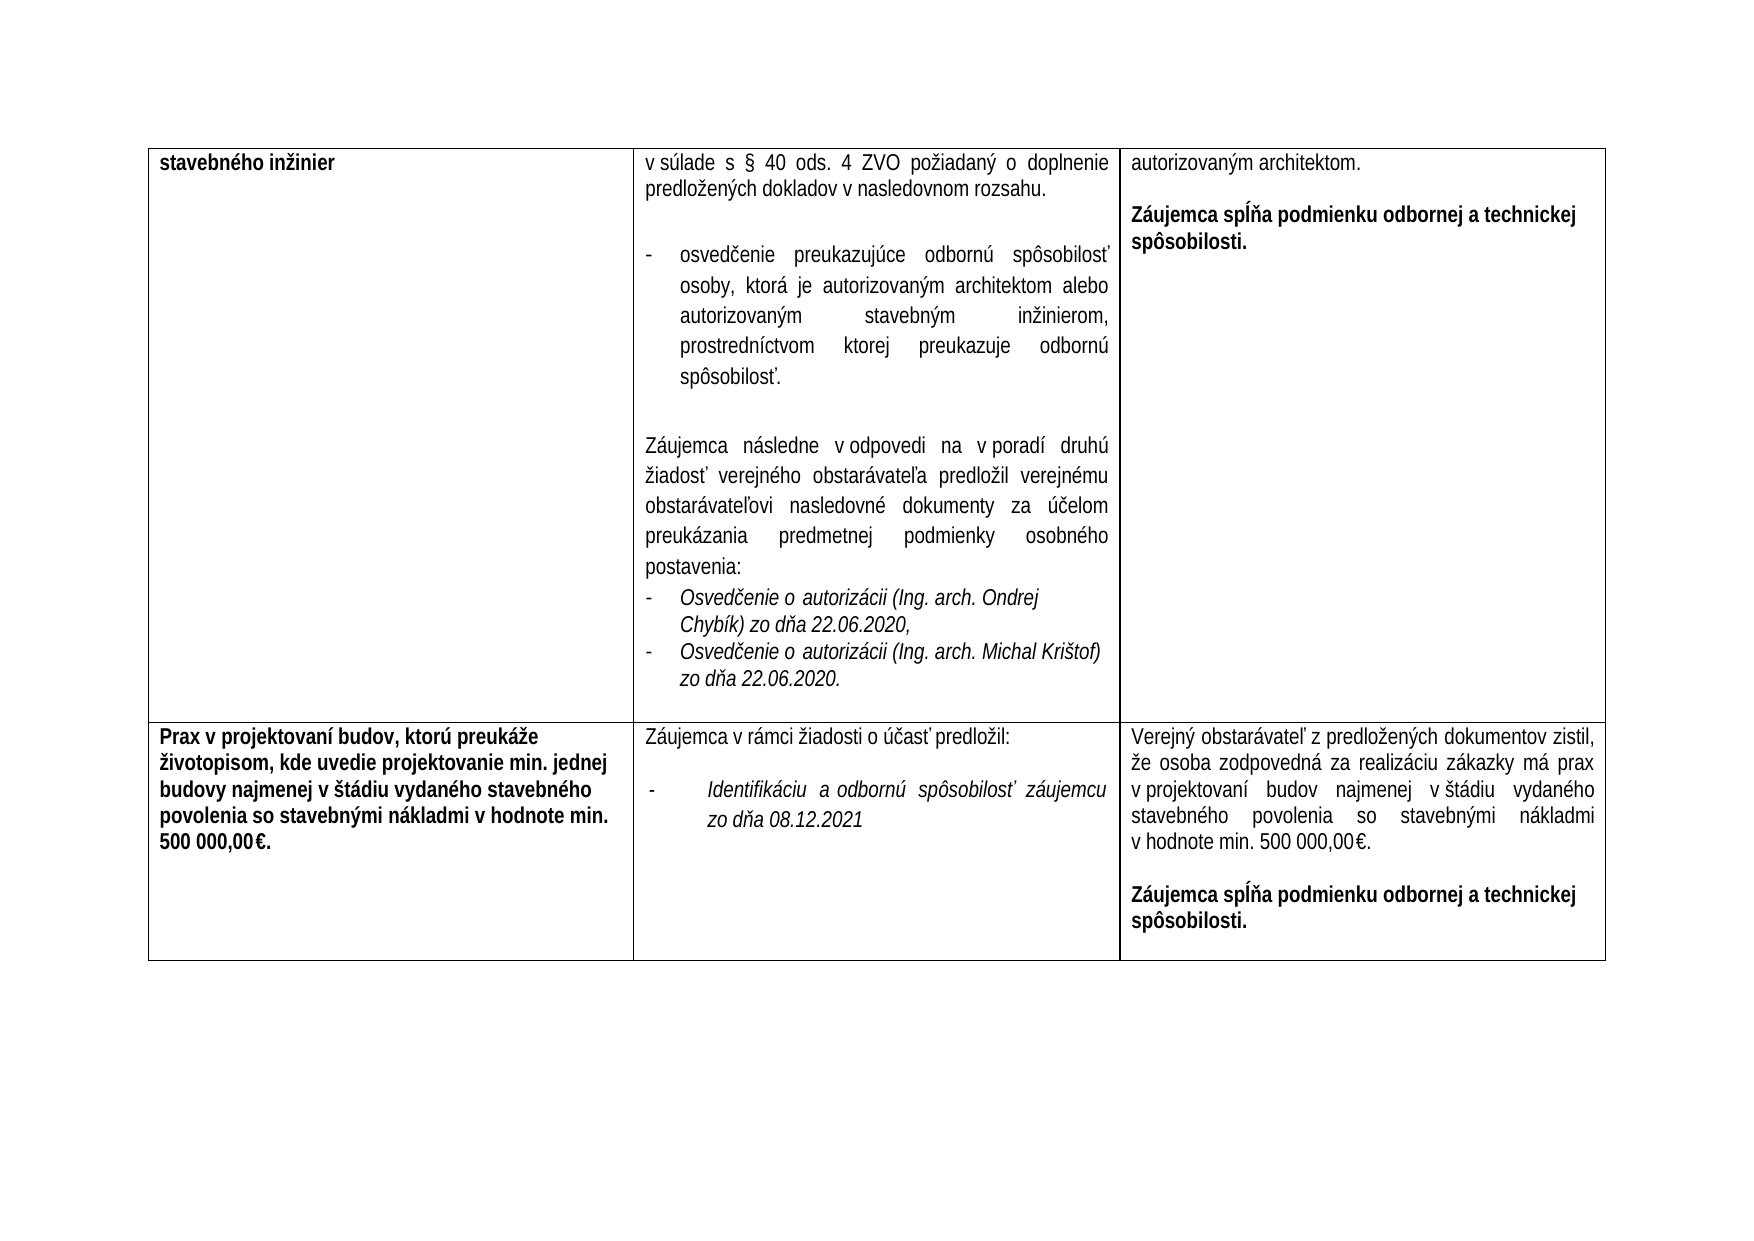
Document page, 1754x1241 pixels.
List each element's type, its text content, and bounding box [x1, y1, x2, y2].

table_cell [634, 149, 1119, 722]
table_cell Záujemca v rámci žiadosti o účasť predložil: Identifikáciu a odbornú spôsobilosť záujemcu zo dňa 08.12.2021 [634, 723, 1119, 960]
table_cell Prax v projektovaní budov, ktorú preukáže životopisom, kde uvedie projektovanie min. jednej budovy najmenej v štádiu vydaného stavebného povolenia so stavebnými nákladmi v hodnote min. 500 000,00 €. [149, 723, 633, 960]
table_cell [1121, 149, 1605, 722]
table_cell Verejný obstarávateľ z predložených dokumentov zistil, že osoba zodpovedná za realizáciu zákazky má prax v projektovaní budov najmenej v štádiu vydaného stavebného povolenia so stavebnými nákladmi v hodnote min. 500 000,00 €. Záujemca spĺňa podmienku odbornej a technickej spôsobilosti. [1121, 723, 1605, 960]
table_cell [149, 149, 633, 722]
